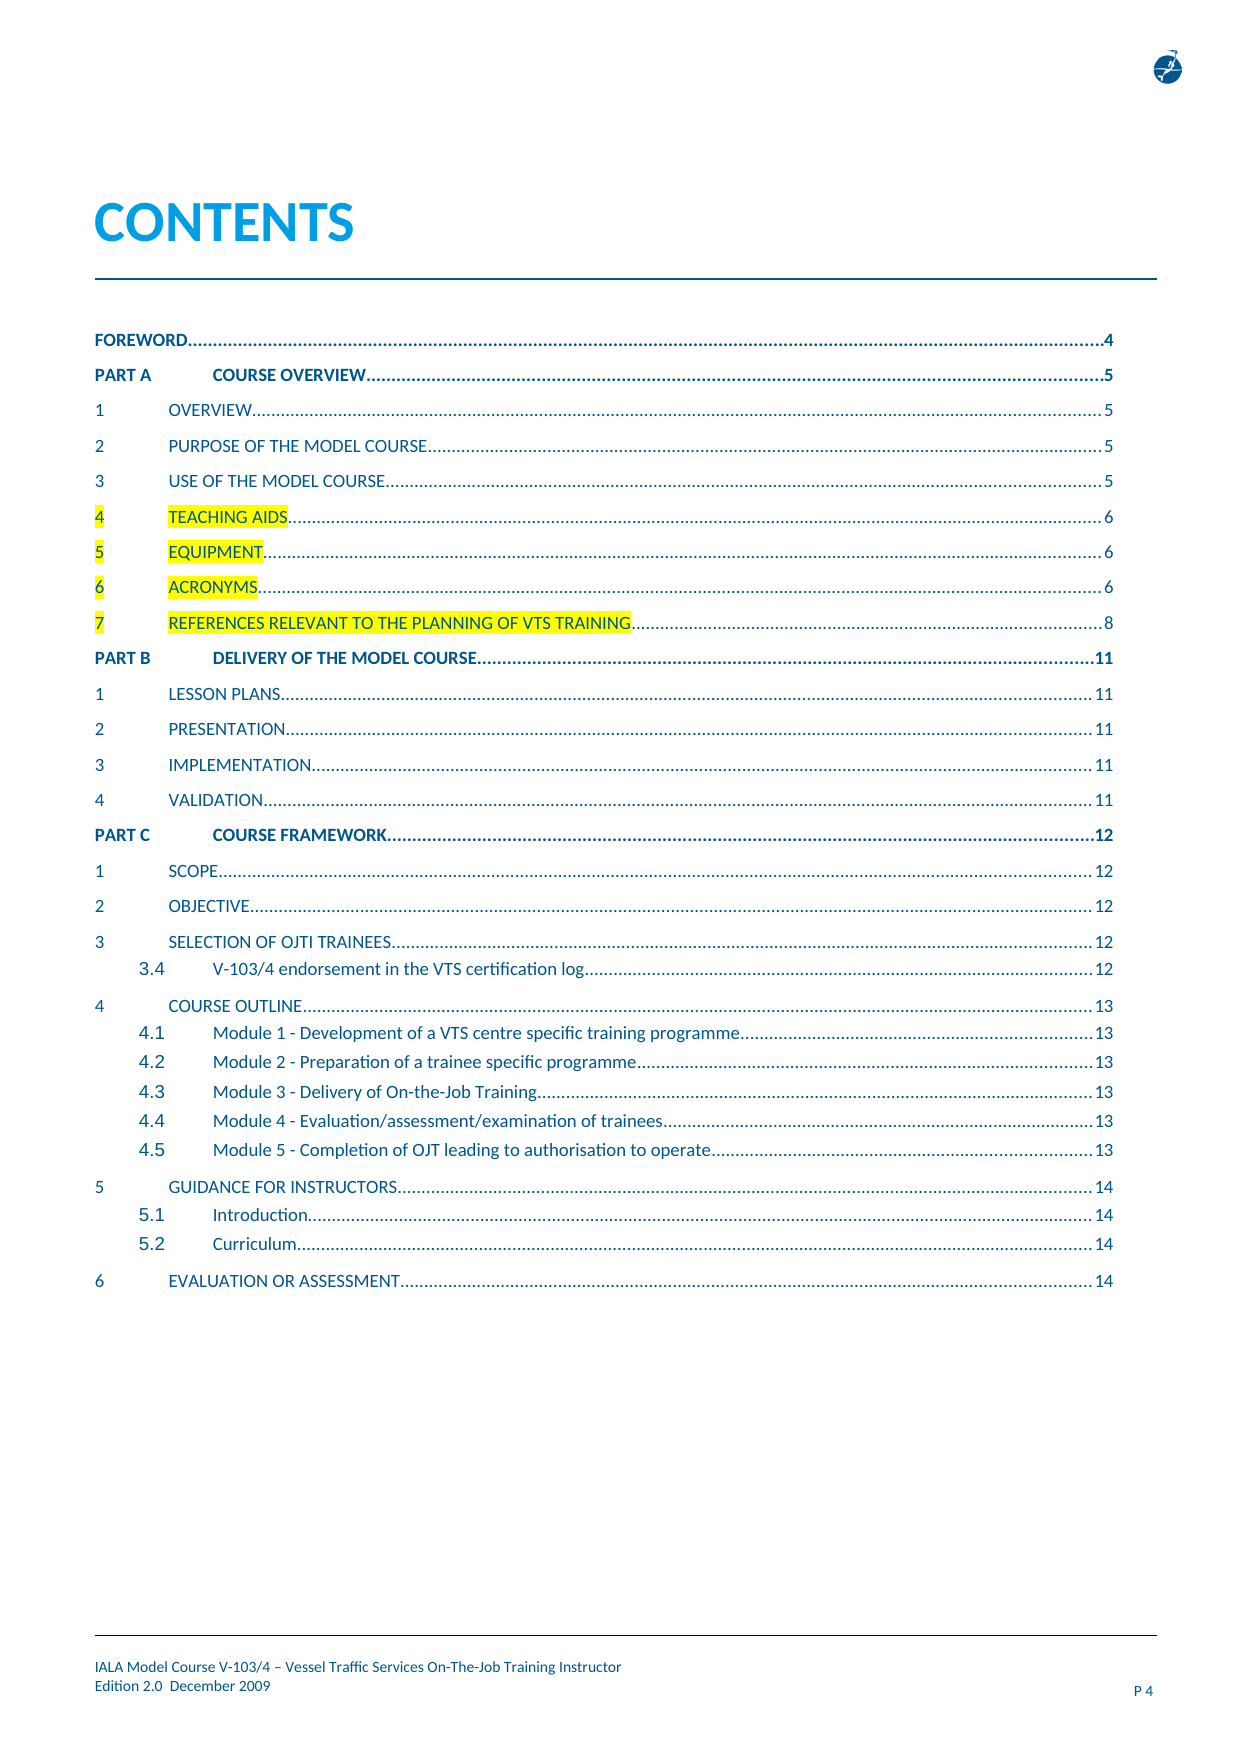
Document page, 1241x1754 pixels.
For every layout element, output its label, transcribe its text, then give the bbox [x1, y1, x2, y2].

text 6 ACRONYMS 6 [94, 567, 1113, 599]
text 2 PRESENTATION 11 [94, 709, 1113, 740]
text 5.2 Curriculum 14 [139, 1232, 1157, 1255]
text 3 USE OF THE MODEL COURSE 5 [94, 461, 1113, 492]
text 3 IMPLEMENTATION 11 [94, 744, 1113, 776]
text PART B DELIVERY OF THE MODEL COURSE 11 [94, 638, 1113, 669]
picture [1122, 0, 1241, 119]
text 4.5 Module 5 - Completion of OJT leading to authorisation to operate 13 [139, 1138, 1157, 1161]
text 4 VALIDATION 11 [94, 780, 1113, 811]
text 4.3 Module 3 - Delivery of On-the-Job Training 13 [139, 1080, 1157, 1103]
text 4.4 Module 4 - Evaluation/assessment/examination of trainees 13 [139, 1109, 1157, 1132]
text 3 SELECTION OF OJTI TRAINEES 12 [94, 922, 1113, 953]
text 6 EVALUATION OR ASSESSMENT 14 [94, 1261, 1113, 1292]
text PART C COURSE FRAMEWORK 12 [94, 815, 1113, 847]
text 7 REFERENCES RELEVANT TO THE PLANNING OF VTS TRAINING 8 [94, 603, 1113, 634]
text 5.1 Introduction 14 [139, 1203, 1157, 1226]
text 2 OBJECTIVE 12 [94, 886, 1113, 917]
text 5 EQUIPMENT 6 [94, 532, 1113, 563]
text 1 SCOPE 12 [94, 851, 1113, 882]
text 5 GUIDANCE FOR INSTRUCTORS 14 [94, 1167, 1113, 1199]
text FOREWORD 4 [94, 319, 1113, 351]
text 4 TEACHING AIDS 6 [94, 497, 1113, 528]
text 4.1 Module 1 - Development of a VTS centre specific training programme 13 [139, 1022, 1157, 1044]
text 2 PURPOSE OF THE MODEL COURSE 5 [94, 426, 1113, 457]
text 1 LESSON PLANS 11 [94, 674, 1113, 705]
text 4.2 Module 2 - Preparation of a trainee specific programme 13 [139, 1051, 1157, 1074]
text 3.4 V-103/4 endorsement in the VTS certification log 12 [139, 957, 1157, 980]
text PART A COURSE OVERVIEW 5 [94, 355, 1113, 386]
text 4 COURSE OUTLINE 13 [94, 986, 1113, 1017]
text 1 OVERVIEW 5 [94, 390, 1113, 422]
